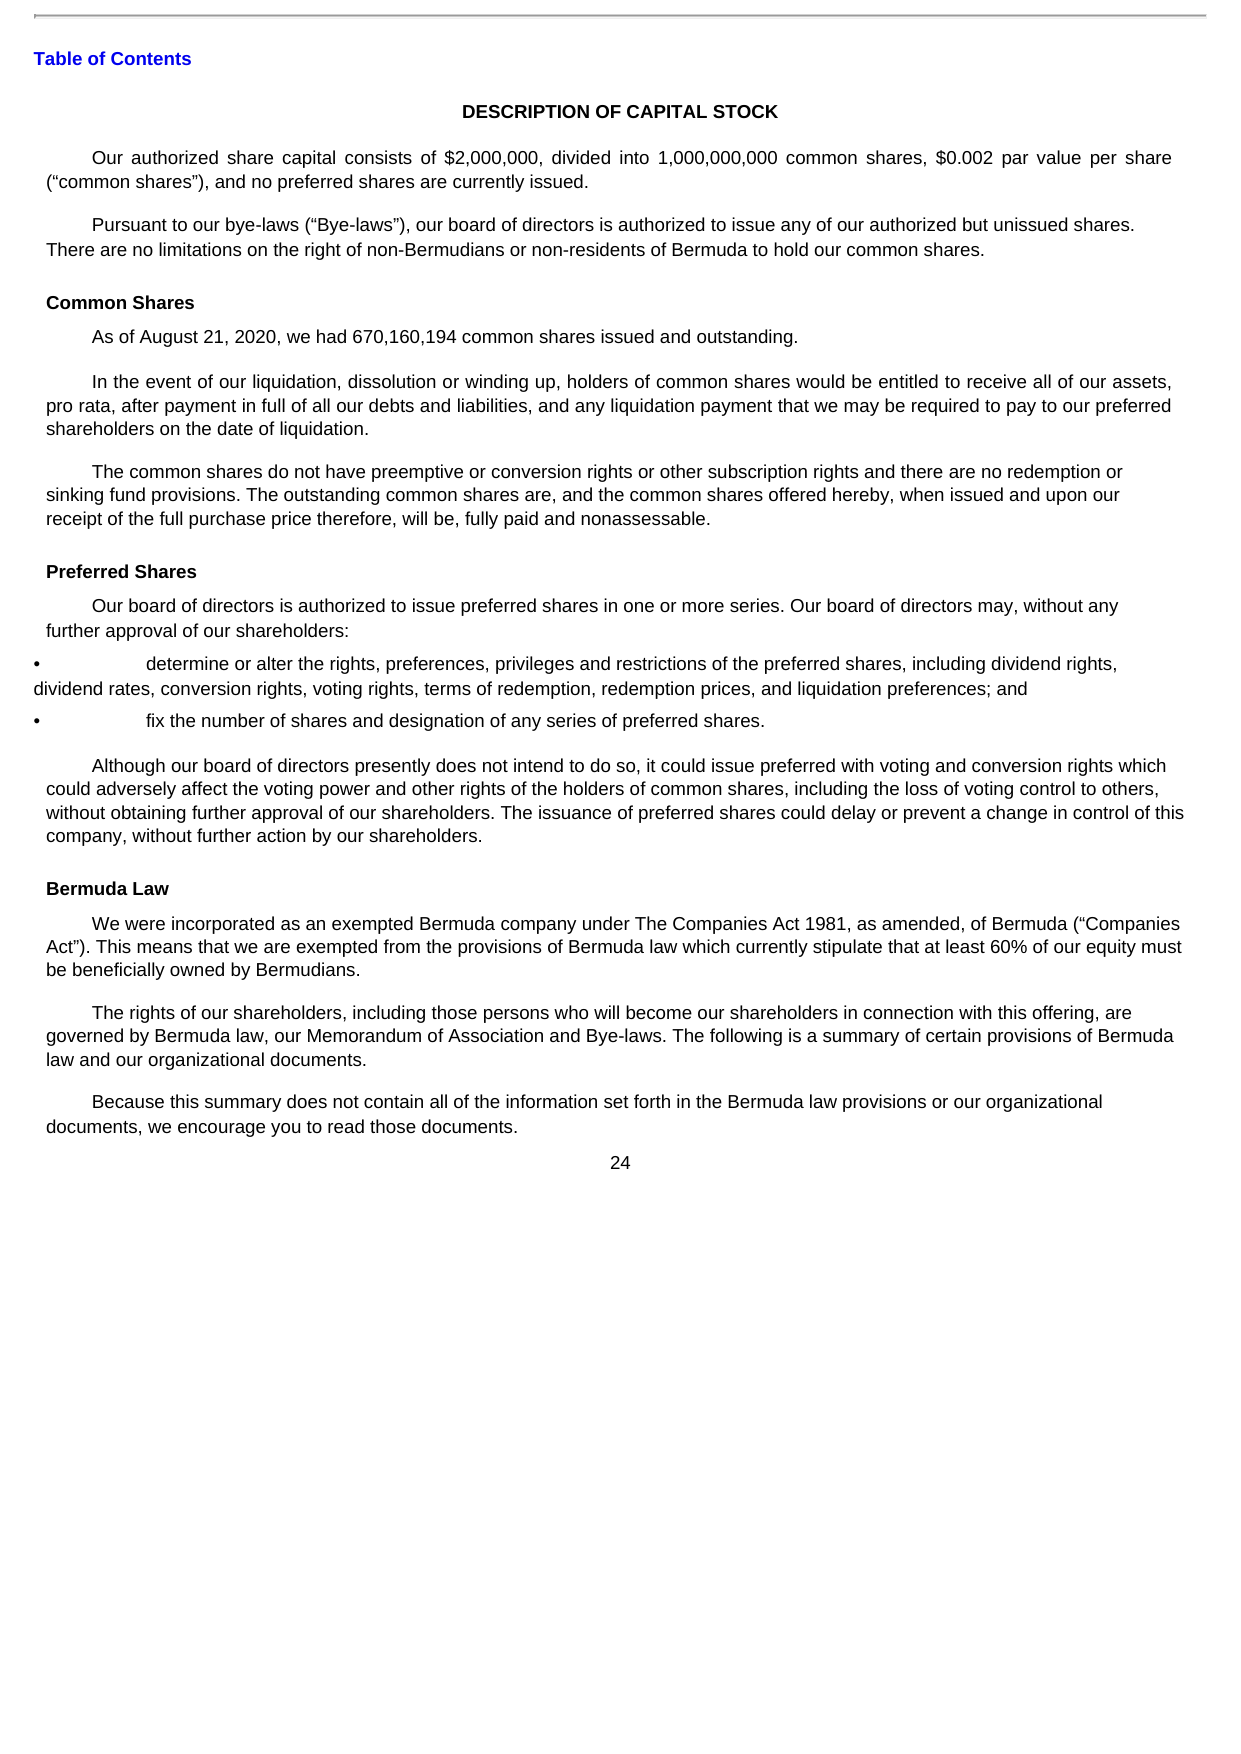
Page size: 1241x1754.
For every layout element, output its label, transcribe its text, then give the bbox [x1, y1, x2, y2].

text In the event of our liquidation, dissolution or winding up, holders of common shares would be entitled to receive all of our assets, pro rata, after payment in full of all our debts and liabilities, and any liquidation payment that we may be required to pay to our preferred shareholders on the date of liquidation. [46, 371, 1174, 439]
text We were incorporated as an exempted Bermuda company under The Companies Act 1981, as amended, of Bermuda (“Companies Act”). This means that we are exempted from the provisions of Bermuda law which currently stipulate that at least 60% of our equity must be beneficially owned by Bermudians. [46, 912, 1192, 981]
text Table of Contents [33, 48, 1192, 69]
text Although our board of directors presently does not intend to do so, it could issue preferred with voting and conversion rights which could adversely affect the voting power and other rights of the holders of common shares, including the loss of voting control to others, without obtaining further approval of our shareholders. The issuance of preferred shares could delay or prevent a change in control of this company, without further action by our shareholders. [46, 755, 1186, 846]
list determine or alter the rights, preferences, privileges and restrictions of the preferred shares, including dividend rights, dividend rates, conversion rights, voting rights, terms of redemption, redemption prices, and liquidation preferences; and [33, 653, 1192, 699]
text The rights of our shareholders, including those persons who will become our shareholders in connection with this offering, are governed by Bermuda law, our Memorandum of Association and Bye-laws. The following is a summary of certain provisions of Bermuda law and our organizational documents. [46, 1002, 1188, 1070]
text Because this summary does not contain all of the information set forth in the Bermuda law provisions or our organizational documents, we encourage you to read those documents. [46, 1091, 1132, 1138]
text Our board of directors is authorized to issue preferred shares in one or more series. Our board of directors may, without any further approval of our shareholders: [46, 595, 1165, 641]
text Bermuda Law [46, 878, 1192, 900]
text Common Shares [46, 292, 1192, 313]
text 24 [33, 1152, 1207, 1173]
text Our authorized share capital consists of $2,000,000, divided into 1,000,000,000 common shares, $0.002 par value per share (“common shares”), and no preferred shares are currently issued. [46, 147, 1174, 193]
list fix the number of shares and designation of any series of preferred shares. [33, 710, 1192, 732]
text DESCRIPTION OF CAPITAL STOCK [33, 101, 1207, 123]
picture [34, 14, 1207, 19]
text As of August 21, 2020, we had 670,160,194 common shares issued and outstanding. [92, 326, 1192, 348]
text The common shares do not have preemptive or conversion rights or other subscription rights and there are no redemption or sinking fund provisions. The outstanding common shares are, and the common shares offered hereby, when issued and upon our receipt of the full purchase price therefore, will be, fully paid and nonassessable. [46, 461, 1155, 529]
text Preferred Shares [46, 561, 1192, 582]
text Pursuant to our bye-laws (“Bye-laws”), our board of directors is authorized to issue any of our authorized but unissued shares. There are no limitations on the right of non-Bermudians or non-residents of Bermuda to hold our common shares. [46, 214, 1138, 260]
